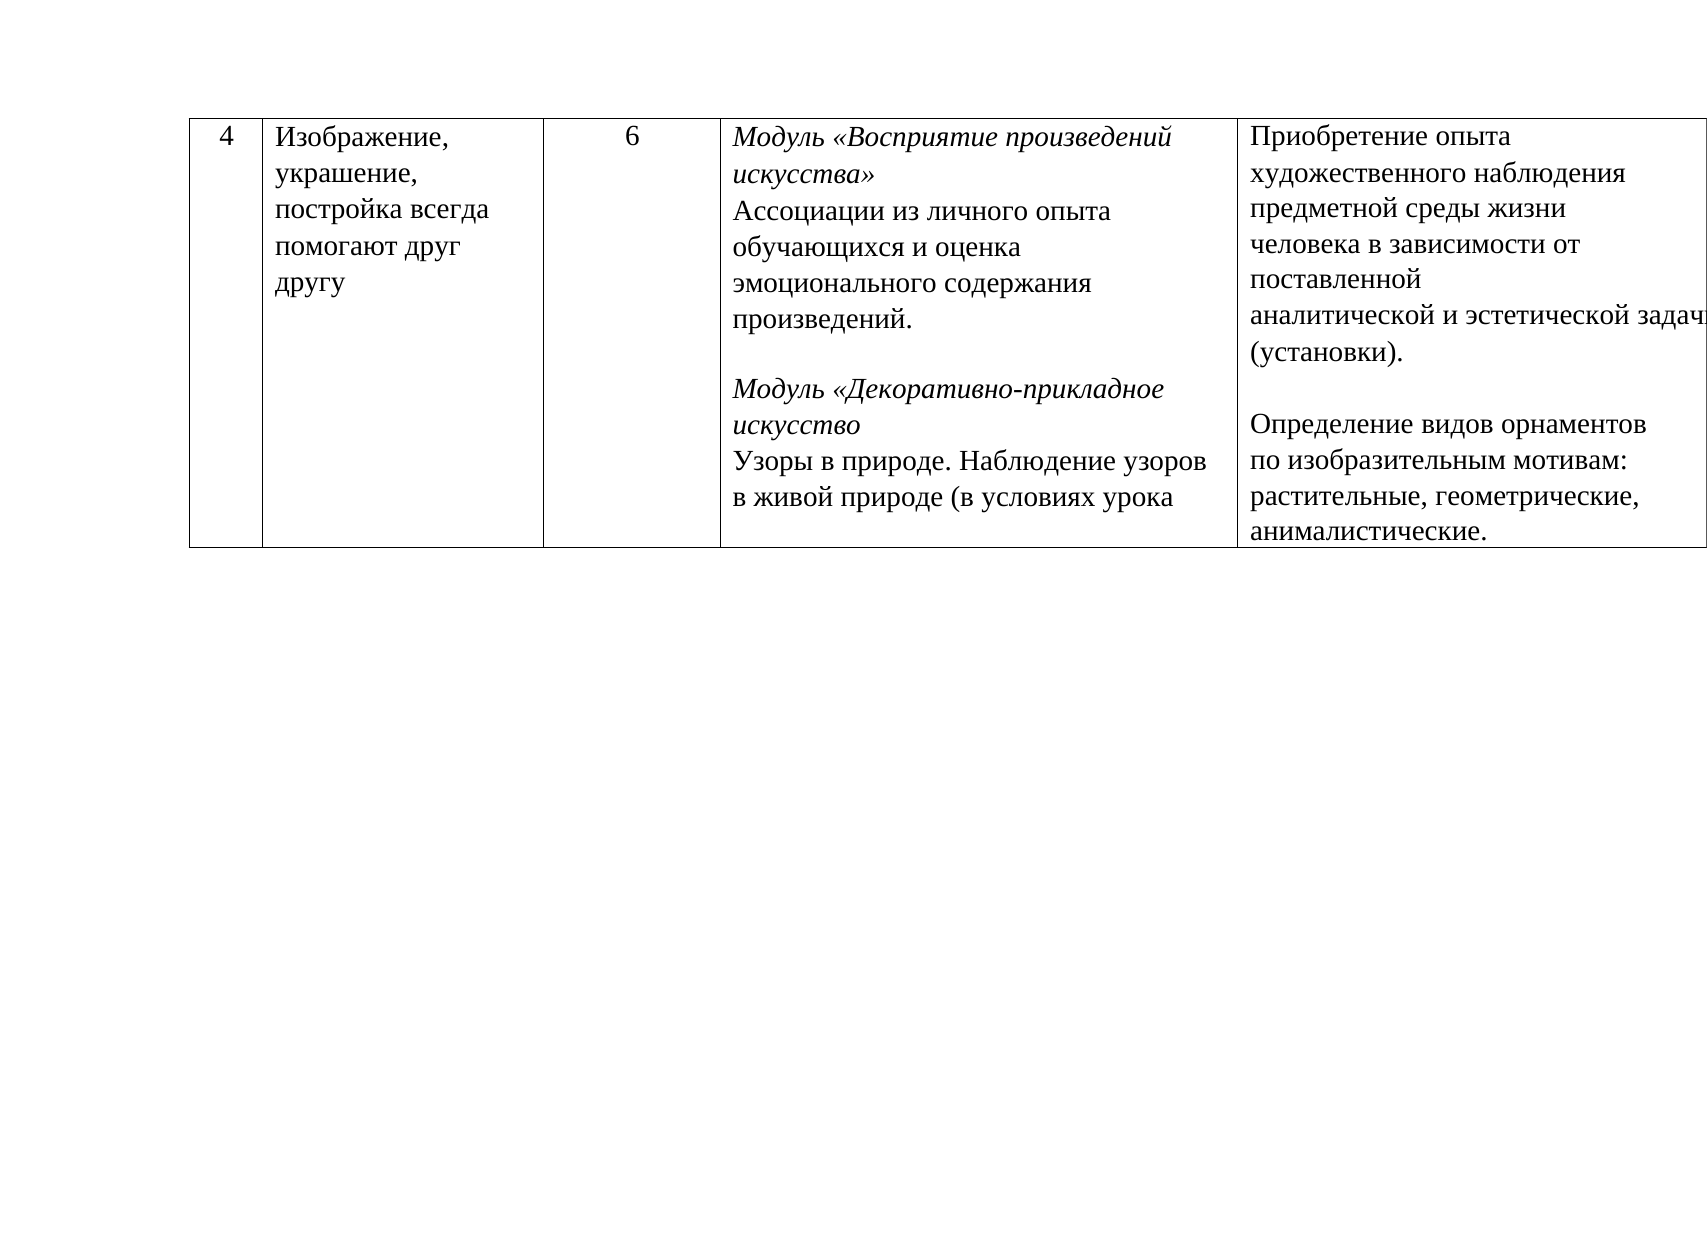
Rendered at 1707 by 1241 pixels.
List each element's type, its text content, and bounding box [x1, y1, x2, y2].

table_cell 4 [190, 119, 262, 547]
table_cell Модуль «Восприятие произведений искусства» Ассоциации из личного опыта обучающихся и оценка эмоционального содержания произведений. Модуль «Декоративно-прикладное искусство Узоры в природе. Наблюдение узоров в живой природе (в условиях урока [721, 119, 1237, 547]
table_cell Приобретение опыта художественного наблюдения предметной среды жизни человека в зависимости от поставленной аналитической и эстетической задачи (установки). Определение видов орнаментов по изобразительным мотивам: растительные, геометрические, анималистические. [1238, 119, 1706, 547]
table_cell Изображение, украшение, постройка всегда помогают друг другу [263, 119, 543, 547]
table_cell 6 [544, 119, 720, 547]
